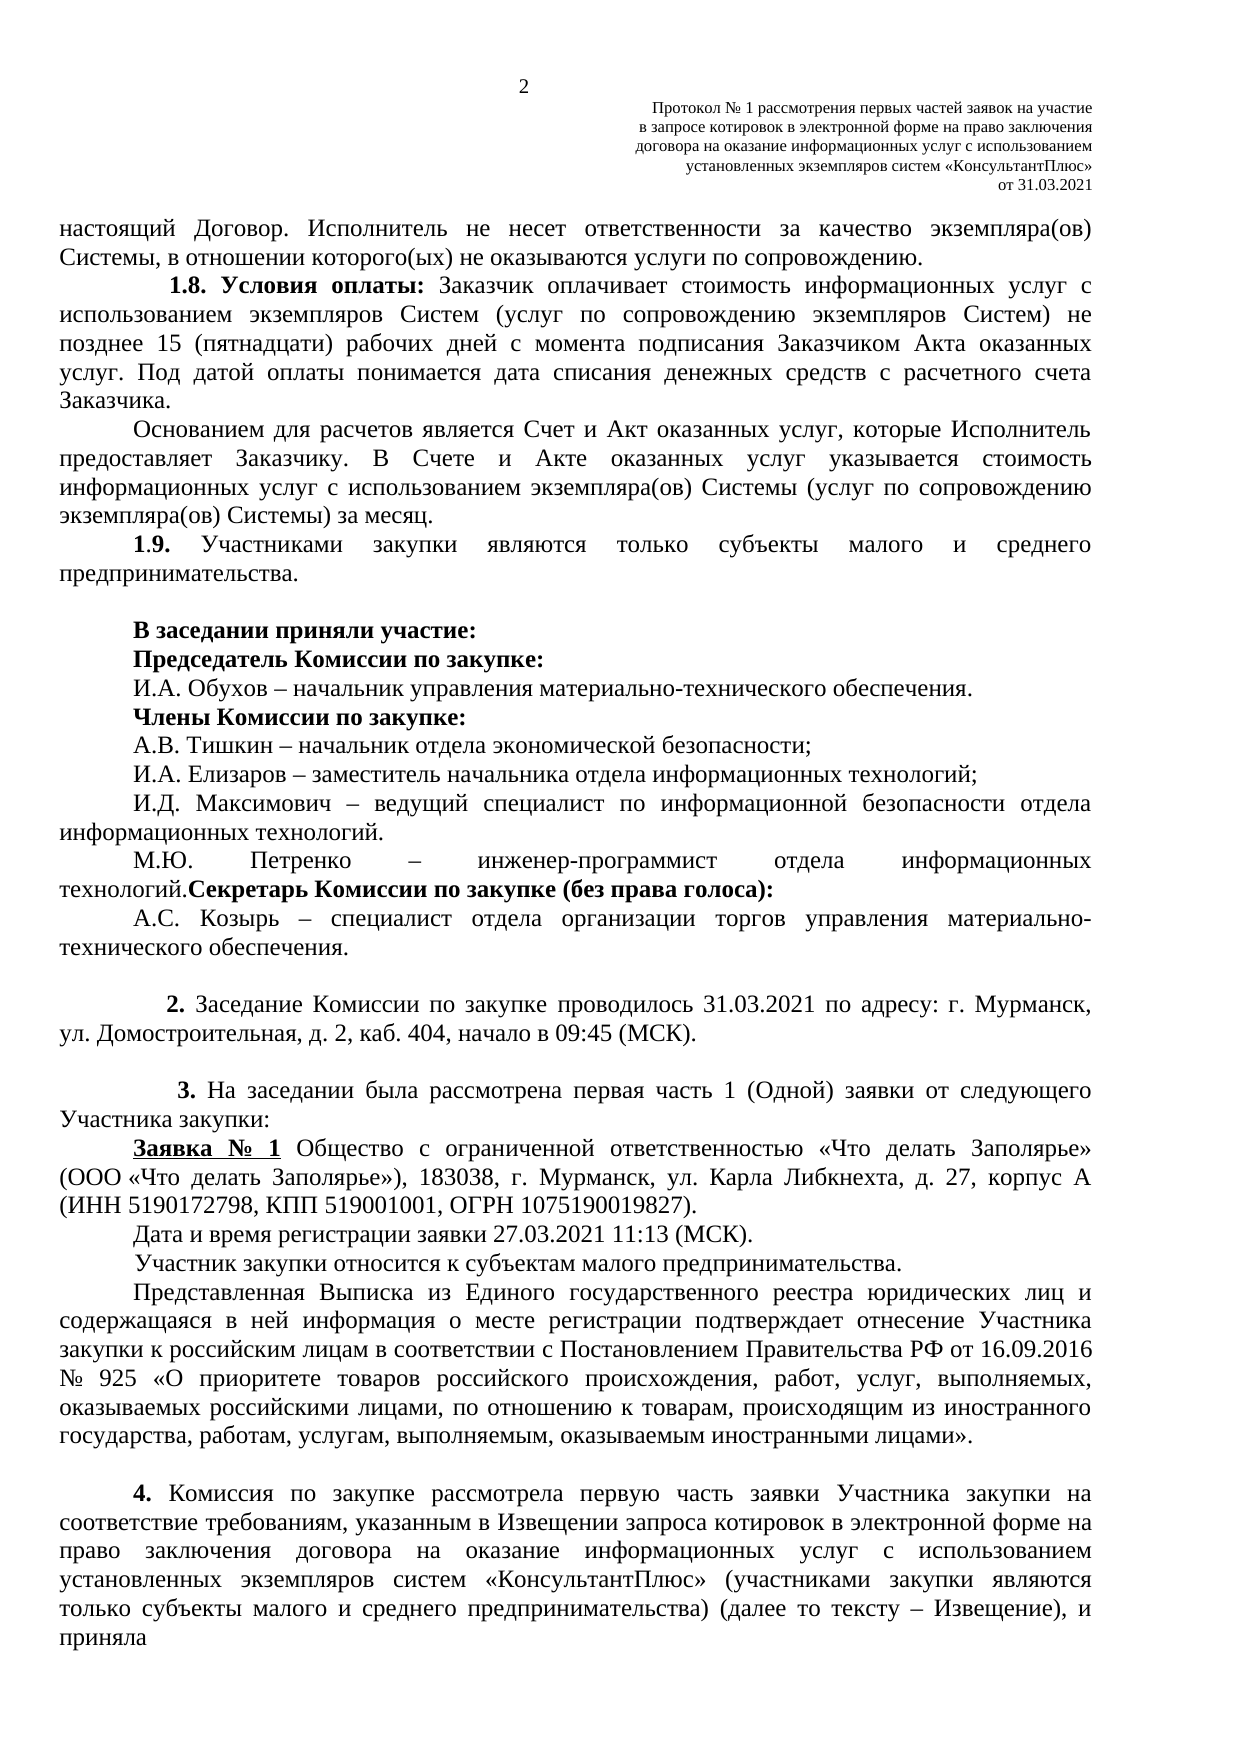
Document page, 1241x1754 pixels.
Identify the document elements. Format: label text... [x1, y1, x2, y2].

text Дата и время регистрации заявки 27.03.2021 11:13 (МСК). [59, 1219, 1092, 1248]
text А.В. Тишкин – начальник отдела экономической безопасности; [59, 730, 1092, 759]
subtitle 2. Заседание Комиссии по закупке проводилось 31.03.2021 по адресу: г. Мурманск, ул. Домостроительная, д. 2, каб. 404, начало в 09:45 (МСК). [59, 989, 1092, 1047]
subtitle 3. На заседании была рассмотрена первая часть 1 (Одной) заявки от следующего Участника закупки: [59, 1075, 1092, 1133]
text Члены Комиссии по закупке: [59, 702, 1092, 730]
text 1.9. Участниками закупки являются только субъекты малого и среднего предпринимательства. [59, 529, 1092, 587]
text Участник закупки относится к субъектам малого предпринимательства. [59, 1248, 1092, 1277]
text В заседании приняли участие: [59, 615, 1092, 644]
text 4. Комиссия по закупке рассмотрела первую часть заявки Участника закупки на соответствие требованиям, указанным в Извещении запроса котировок в электронной форме на право заключения договора на оказание информационных услуг с использованием установленных экземпляров систем «КонсультантПлюс» (участниками закупки являются только субъекты малого и среднего предпринимательства) (далее то тексту – Извещение), и приняла [59, 1478, 1092, 1650]
text М.Ю. Петренко – инженер-программист отдела информационных технологий.Секретарь Комиссии по закупке (без права голоса): [59, 845, 1092, 903]
text Основанием для расчетов является Счет и Акт оказанных услуг, которые Исполнитель предоставляет Заказчику. В Счете и Акте оказанных услуг указывается стоимость информационных услуг с использованием экземпляра(ов) Системы (услуг по сопровождению экземпляра(ов) Системы) за месяц. [59, 414, 1092, 529]
text И.А. Елизаров – заместитель начальника отдела информационных технологий; [59, 759, 1092, 788]
text Представленная Выписка из Единого государственного реестра юридических лиц и содержащаяся в ней информация о месте регистрации подтверждает отнесение Участника закупки к российским лицам в соответствии с Постановлением Правительства РФ от 16.09.2016 № 925 «О приоритете товаров российского происхождения, работ, услуг, выполняемых, оказываемых российскими лицами, по отношению к товарам, происходящим из иностранного государства, работам, услугам, выполняемым, оказываемым иностранными лицами». [59, 1277, 1092, 1449]
text И.Д. Максимович – ведущий специалист по информационной безопасности отдела информационных технологий. [59, 788, 1092, 845]
text А.С. Козырь – специалист отдела организации торгов управления материально-технического обеспечения. [59, 903, 1092, 960]
subtitle Заявка № 1 Общество с ограниченной ответственностью «Что делать Заполярье» (ООО «Что делать Заполярье»), 183038, г. Мурманск, ул. Карла Либкнехта, д. 27, корпус А (ИНН 5190172798, КПП 519001001, ОГРН 1075190019827). [59, 1133, 1092, 1219]
text Председатель Комиссии по закупке: [59, 644, 1092, 673]
text И.А. Обухов – начальник управления материально-технического обеспечения. [59, 673, 1092, 702]
text 1.8. Условия оплаты: Заказчик оплачивает стоимость информационных услуг с использованием экземпляров Систем (услуг по сопровождению экземпляров Систем) не позднее 15 (пятнадцати) рабочих дней с момента подписания Заказчиком Акта оказанных услуг. Под датой оплаты понимается дата списания денежных средств с расчетного счета Заказчика. [59, 270, 1092, 414]
